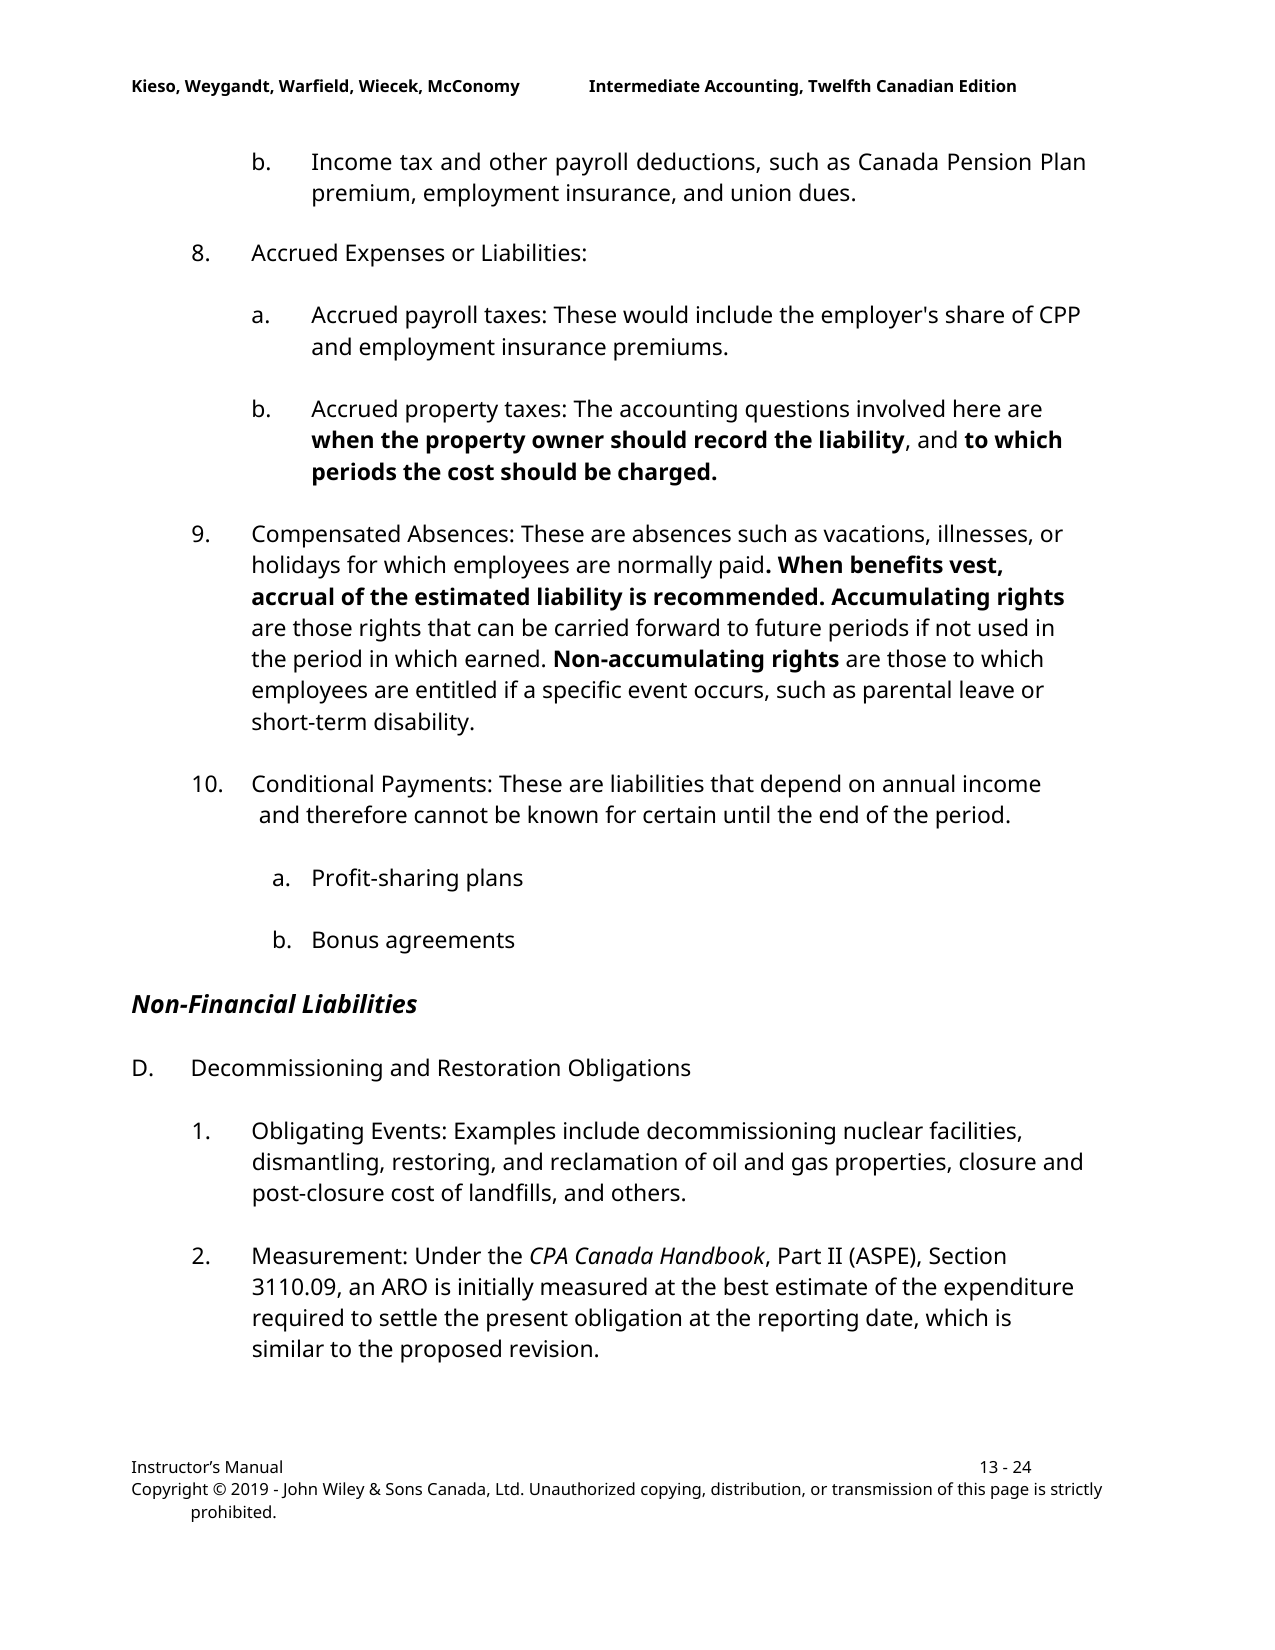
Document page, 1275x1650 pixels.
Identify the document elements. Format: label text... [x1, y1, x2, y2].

text D. Decommissioning and Restoration Obligations [131, 1052, 1087, 1083]
text a. Accrued payroll taxes: These would include the employer's share of CPP and employment insurance premiums. [251, 299, 1087, 362]
text 8. Accrued Expenses or Liabilities: [191, 237, 1087, 268]
text b. Income tax and other payroll deductions, such as Canada Pension Plan premium, employment insurance, and union dues. [251, 146, 1087, 208]
text 1. Obligating Events: Examples include decommissioning nuclear facilities, dismantling, restoring, and reclamation of oil and gas properties, closure and post-closure cost of landfills, and others. [191, 1115, 1087, 1208]
text 10. Conditional Payments: These are liabilities that depend on annual income and therefore cannot be known for certain until the end of the period. [191, 768, 1087, 831]
text b. Bonus agreements [213, 924, 1087, 956]
subtitle Non-Financial Liabilities [131, 987, 1087, 1021]
text 2. Measurement: Under the CPA Canada Handbook, Part II (ASPE), Section 3110.09, an ARO is initially measured at the best estimate of the expenditure required to settle the present obligation at the reporting date, which is similar to the proposed revision. [191, 1240, 1087, 1365]
text 9. Compensated Absences: These are absences such as vacations, illnesses, or holidays for which employees are normally paid. When benefits vest, accrual of the estimated liability is recommended. Accumulating rights are those rights that can be carried forward to future periods if not used in the period in which earned. Non-accumulating rights are those to which employees are entitled if a specific event occurs, such as parental leave or short-term disability. [131, 518, 1087, 737]
text b. Accrued property taxes: The accounting questions involved here are when the property owner should record the liability, and to which periods the cost should be charged. [251, 393, 1087, 487]
text a. Profit-sharing plans [213, 862, 1087, 893]
